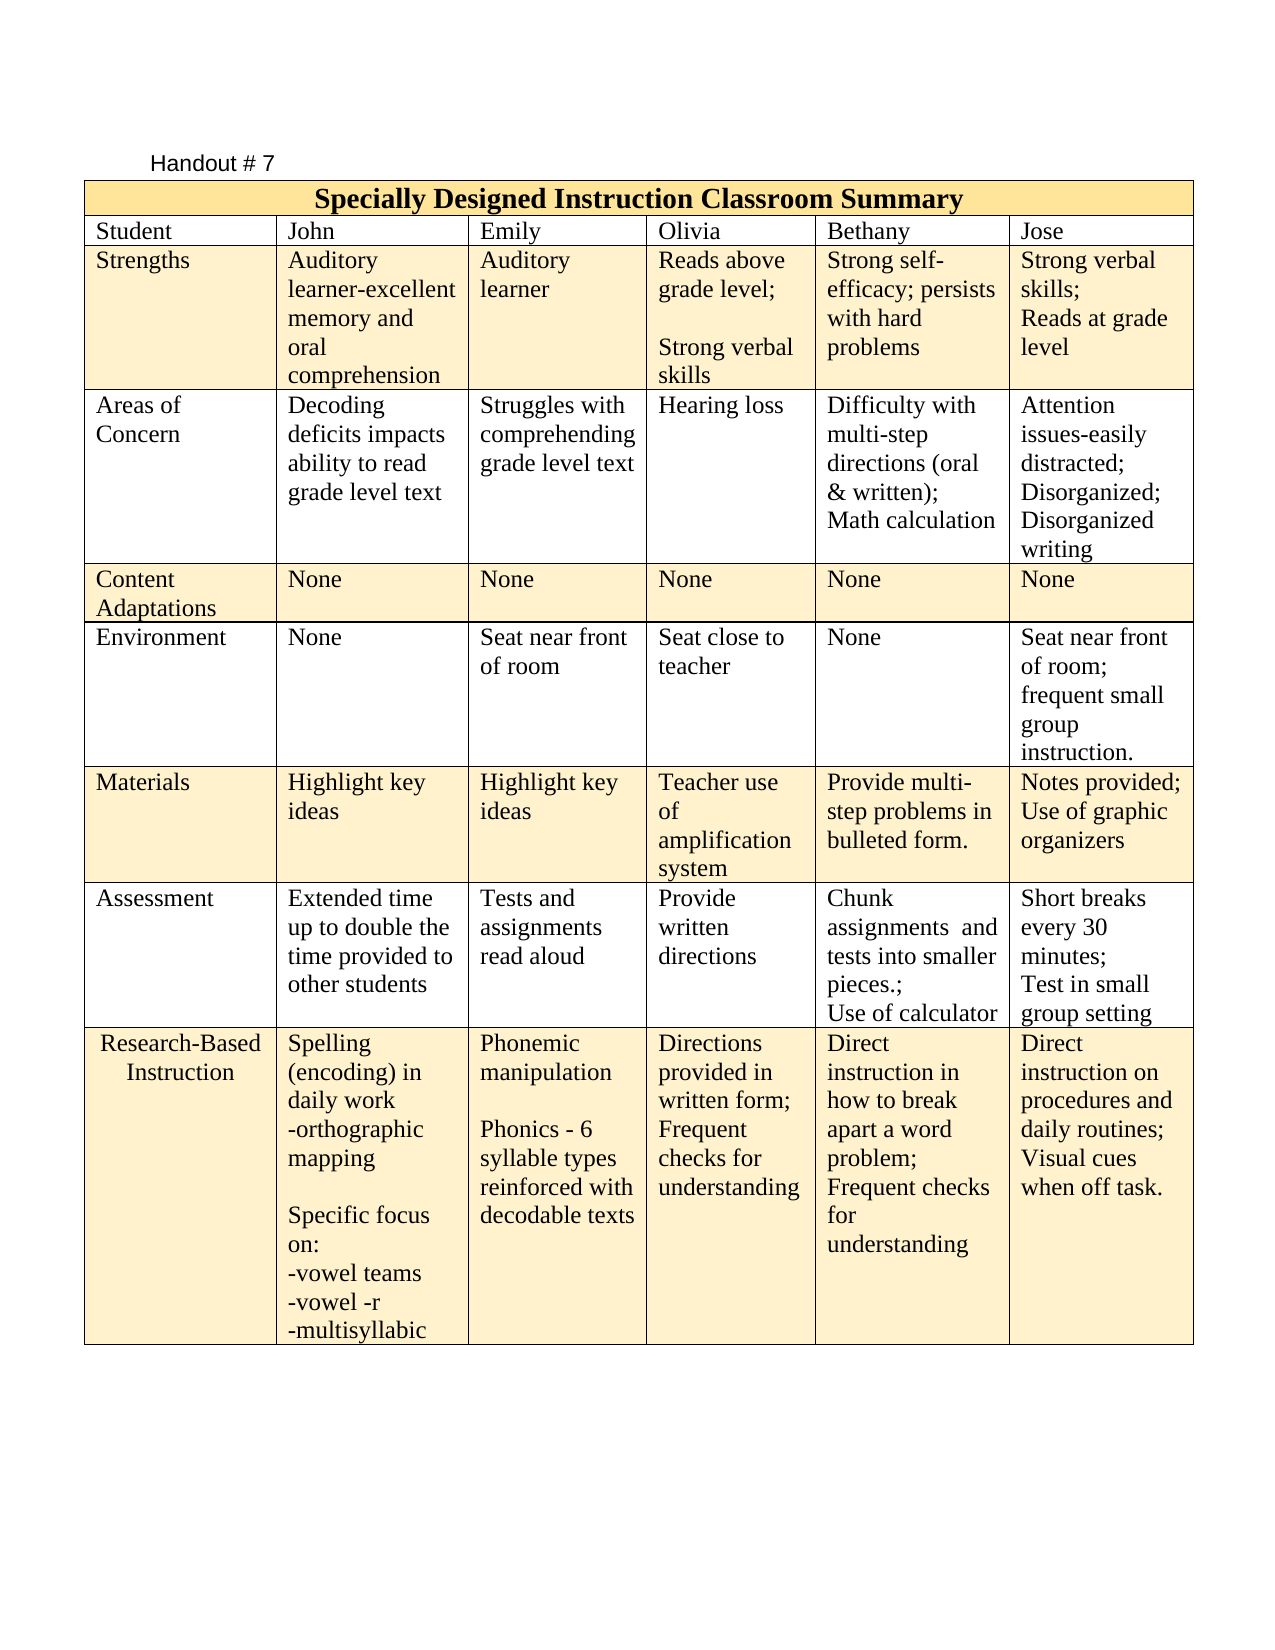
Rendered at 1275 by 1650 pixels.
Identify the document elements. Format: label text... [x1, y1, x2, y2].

table_cell Seat near front of room; frequent small group instruction. [1010, 623, 1193, 766]
table_cell Provide multi- step problems in bulleted form. [816, 767, 1009, 882]
table_cell Auditory learner-excellent memory and oral comprehension [277, 246, 468, 389]
table_cell Short breaks every 30 minutes; Test in small group setting [1010, 883, 1193, 1027]
table_cell Content Adaptations [85, 564, 276, 621]
table_cell Bethany [816, 216, 1009, 244]
table_cell None [816, 623, 1009, 766]
table_cell Seat near front of room [469, 623, 646, 766]
table_cell Emily [469, 216, 646, 244]
table_cell Auditory learner [469, 246, 646, 389]
table_cell Hearing loss [647, 390, 815, 563]
table_cell John [277, 216, 468, 244]
table_cell Environment [85, 623, 276, 766]
table_cell Spelling (encoding) in daily work -orthographic mapping Specific focus on: -vowel teams -vowel -r -multisyllabic [277, 1028, 468, 1344]
table_cell Direct instruction on procedures and daily routines; Visual cues when off task. [1010, 1028, 1193, 1344]
table_cell Assessment [85, 883, 276, 1027]
table_cell Areas of Concern [85, 390, 276, 563]
table_cell Olivia [647, 216, 815, 244]
table_cell Research-Based Instruction [85, 1028, 276, 1344]
table_header Specially Designed Instruction Classroom Summary [85, 181, 1193, 215]
table_cell Direct instruction in how to break apart a word problem; Frequent checks for understanding [816, 1028, 1009, 1344]
table_cell None [816, 564, 1009, 621]
table_cell Notes provided; Use of graphic organizers [1010, 767, 1193, 882]
table_cell Jose [1010, 216, 1193, 244]
table_cell Phonemic manipulation Phonics - 6 syllable types reinforced with decodable texts [469, 1028, 646, 1344]
table_cell Strengths [85, 246, 276, 389]
table_cell Tests and assignments read aloud [469, 883, 646, 1027]
table_cell None [1010, 564, 1193, 621]
table_cell Struggles with comprehending grade level text [469, 390, 646, 563]
table_cell Decoding deficits impacts ability to read grade level text [277, 390, 468, 563]
table_cell Strong verbal skills; Reads at grade level [1010, 246, 1193, 389]
table_cell Student [85, 216, 276, 244]
table_cell Materials [85, 767, 276, 882]
table_cell Extended time up to double the time provided to other students [277, 883, 468, 1027]
table_cell None [277, 564, 468, 621]
table_cell Strong self-efficacy; persists with hard problems [816, 246, 1009, 389]
table_cell Attention issues-easily distracted; Disorganized; Disorganized writing [1010, 390, 1193, 563]
table_cell None [647, 564, 815, 621]
text Handout # 7 [150, 150, 1125, 176]
table_cell Highlight key ideas [277, 767, 468, 882]
table_cell Directions provided in written form; Frequent checks for understanding [647, 1028, 815, 1344]
table_cell None [277, 623, 468, 766]
table_cell Teacher use of amplification system [647, 767, 815, 882]
table_cell Highlight key ideas [469, 767, 646, 882]
table_cell Chunk assignments and tests into smaller pieces.; Use of calculator [816, 883, 1009, 1027]
table_cell Provide written directions [647, 883, 815, 1027]
table_cell Seat close to teacher [647, 623, 815, 766]
table_cell Reads above grade level; Strong verbal skills [647, 246, 815, 389]
table_cell None [469, 564, 646, 621]
table_cell Difficulty with multi-step directions (oral & written); Math calculation [816, 390, 1009, 563]
